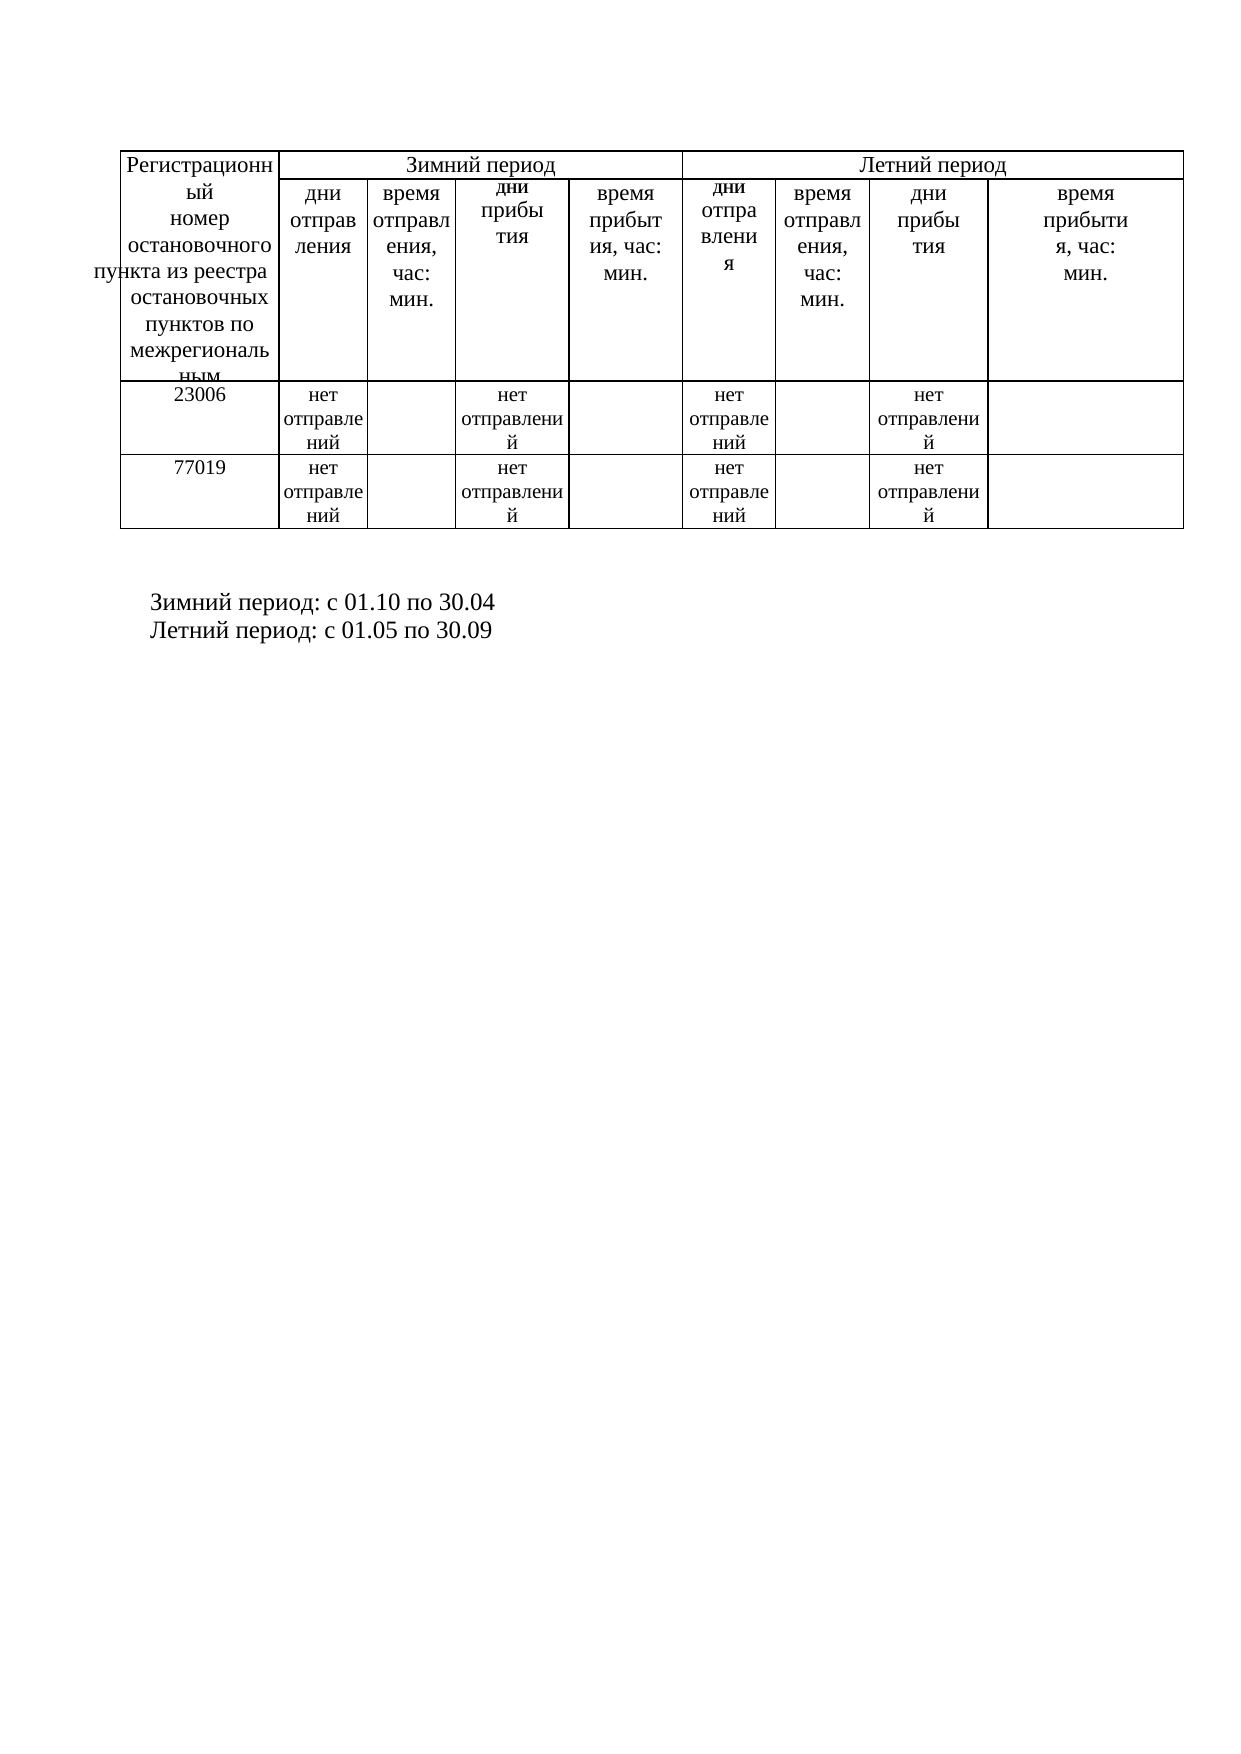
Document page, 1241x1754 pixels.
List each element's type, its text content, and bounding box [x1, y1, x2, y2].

table_cell 77019 [121, 455, 278, 527]
table_cell [989, 455, 1183, 527]
table_cell [570, 382, 682, 454]
table_cell нет отправлений [280, 455, 367, 527]
table_header Зимний период [280, 152, 682, 178]
table_cell нет отправлений [683, 382, 775, 454]
table_cell нет отправлений [280, 382, 367, 454]
table_cell время прибыт ия, час: мин. [570, 180, 682, 380]
table_cell ДНИ прибы тия [456, 180, 568, 380]
table_cell дни отправ ления [280, 180, 367, 380]
table_header Регистрационный номер остановочного пункта из реестра остановочных пунктов по межрегиональным маршрутам регулярных перевозок [121, 152, 278, 380]
table_cell нет отправлений [683, 455, 775, 527]
table_cell нет отправлений [870, 382, 987, 454]
table_cell [776, 455, 869, 527]
table_cell ДНИ отпра влени я [683, 180, 775, 380]
table_cell нет отправлений [456, 382, 568, 454]
table_cell дни прибы тия [870, 180, 987, 380]
table_cell [776, 382, 869, 454]
table_cell [570, 455, 682, 527]
table_cell [368, 382, 455, 454]
table_cell нет отправлений [870, 455, 987, 527]
text Летний период: с 01.05 по 30.09 [150, 615, 1090, 644]
table_cell [368, 455, 455, 527]
text Зимний период: с 01.10 по 30.04 [150, 587, 1090, 615]
table_cell время отправл ения, час: мин. [776, 180, 869, 380]
table_cell нет отправлений [456, 455, 568, 527]
table_cell [989, 382, 1183, 454]
table_header Летний период [683, 152, 1183, 178]
table_cell время прибыти я, час: мин. [989, 180, 1183, 380]
table_cell 23006 [121, 382, 278, 454]
table_cell время отправл ения, час: мин. [368, 180, 455, 380]
